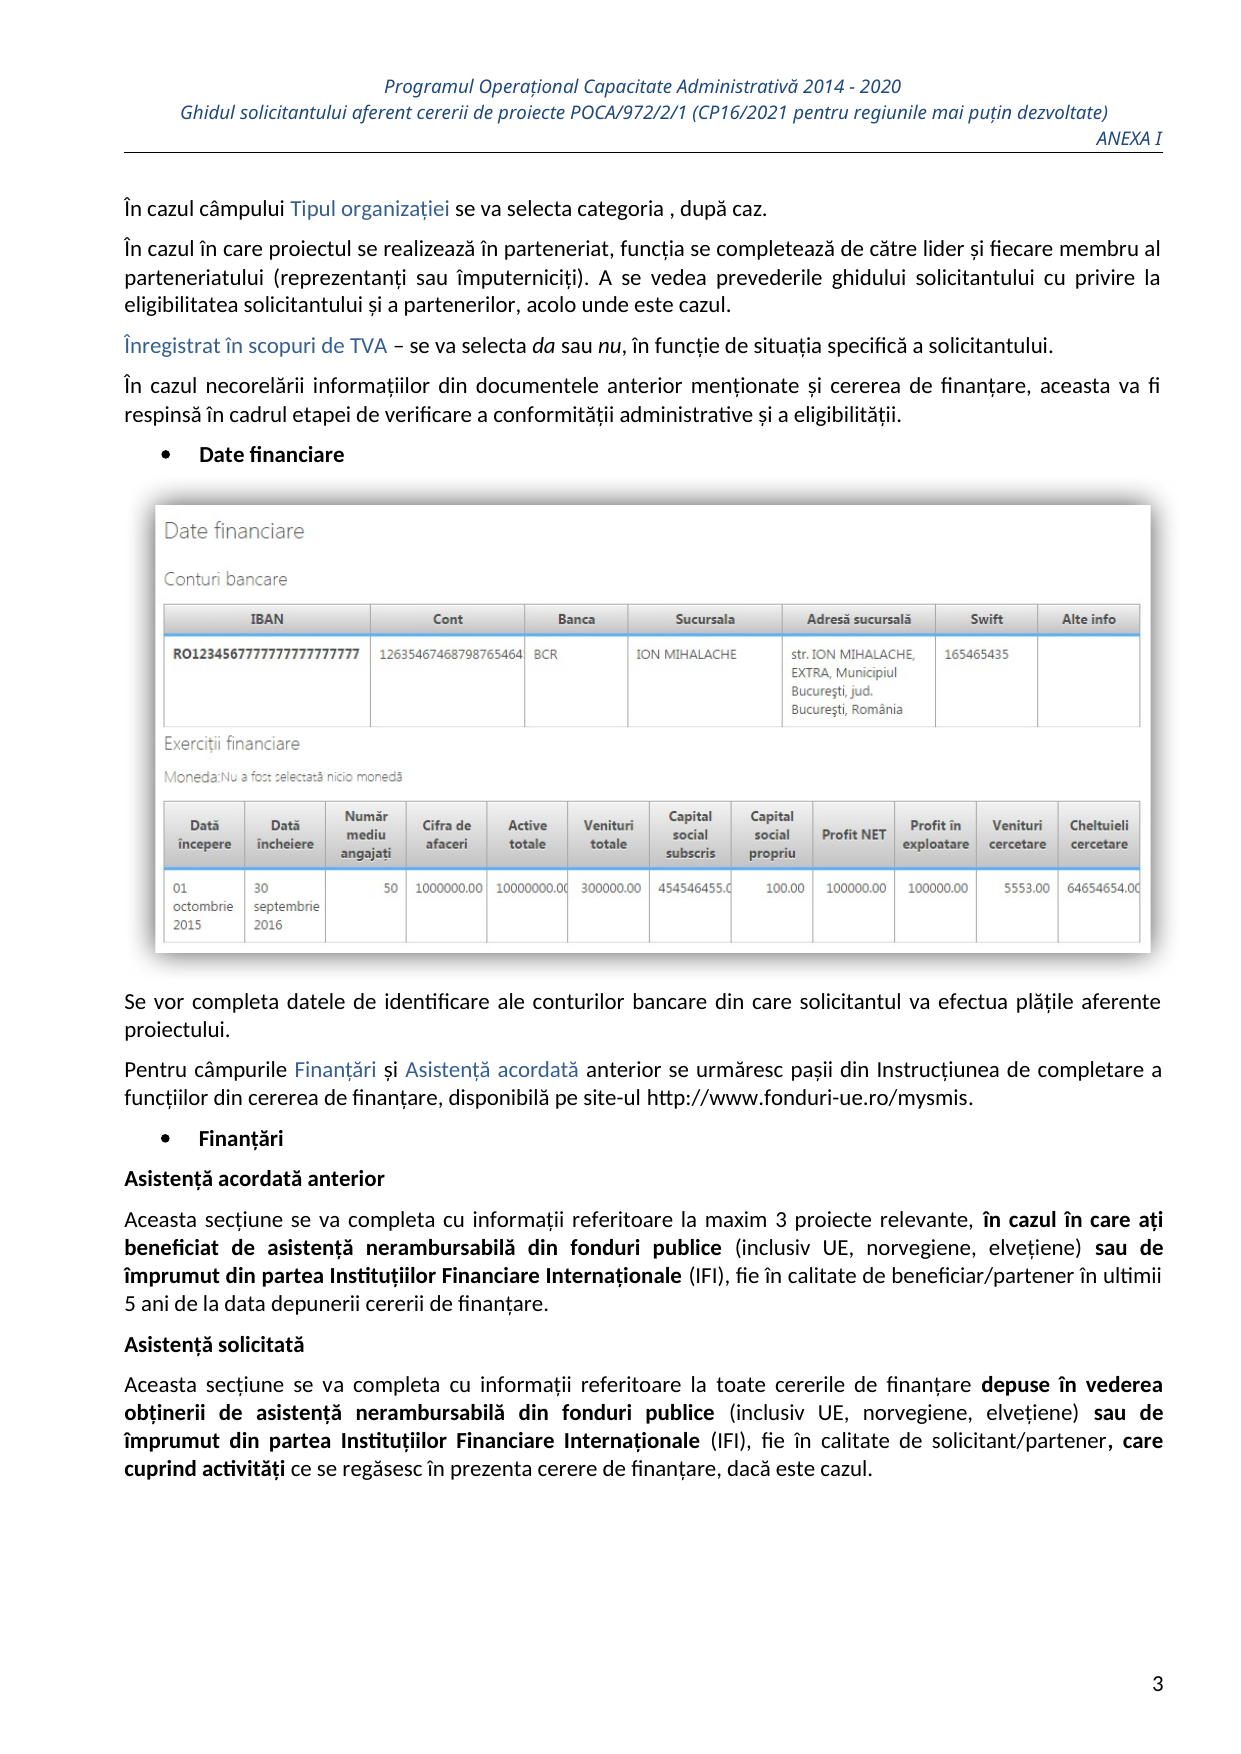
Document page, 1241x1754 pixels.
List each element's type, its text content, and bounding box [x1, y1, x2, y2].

list Date financiare [162, 440, 1163, 468]
picture [155, 505, 1151, 953]
text În cazul câmpului Tipul organizației se va selecta categoria , după caz. [124, 194, 1163, 222]
list Finanțări [161, 1124, 1163, 1152]
text Înregistrat în scopuri de TVA – se va selecta da sau nu, în funcție de situația specifică a solicitantului. [124, 331, 1163, 359]
text Pentru câmpurile Finanțări și Asistență acordată anterior se urmăresc pașii din Instrucțiunea de completare a funcțiilor din cererea de finanțare, disponibilă pe site-ul http://www.fonduri-ue.ro/mysmis. [124, 1056, 1163, 1112]
text Aceasta secțiune se va completa cu informații referitoare la maxim 3 proiecte relevante, în cazul în care ați beneficiat de asistență nerambursabilă din fonduri publice (inclusiv UE, norvegiene, elvețiene) sau de împrumut din partea Instituțiilor Financiare Internaționale (IFI), fie în calitate de beneficiar/partener în ultimii 5 ani de la data depunerii cererii de finanțare. [124, 1205, 1163, 1317]
text În cazul necorelării informațiilor din documentele anterior menționate și cererea de finanțare, aceasta va fi respinsă în cadrul etapei de verificare a conformității administrative și a eligibilității. [124, 372, 1163, 428]
text Aceasta secțiune se va completa cu informații referitoare la toate cererile de finanțare depuse în vederea obținerii de asistență nerambursabilă din fonduri publice (inclusiv UE, norvegiene, elvețiene) sau de împrumut din partea Instituțiilor Financiare Internaționale (IFI), fie în calitate de solicitant/partener, care cuprind activități ce se regăsesc în prezenta cerere de finanțare, dacă este cazul. [124, 1370, 1163, 1482]
text Se vor completa datele de identificare ale conturilor bancare din care solicitantul va efectua plățile aferente proiectului. [124, 987, 1163, 1043]
text În cazul în care proiectul se realizează în parteneriat, funcția se completează de către lider și fiecare membru al parteneriatului (reprezentanți sau împuterniciți). A se vedea prevederile ghidului solicitantului cu privire la eligibilitatea solicitantului și a partenerilor, acolo unde este cazul. [124, 234, 1163, 319]
text Asistență solicitată [124, 1330, 1163, 1358]
text Asistență acordată anterior [124, 1164, 1163, 1193]
